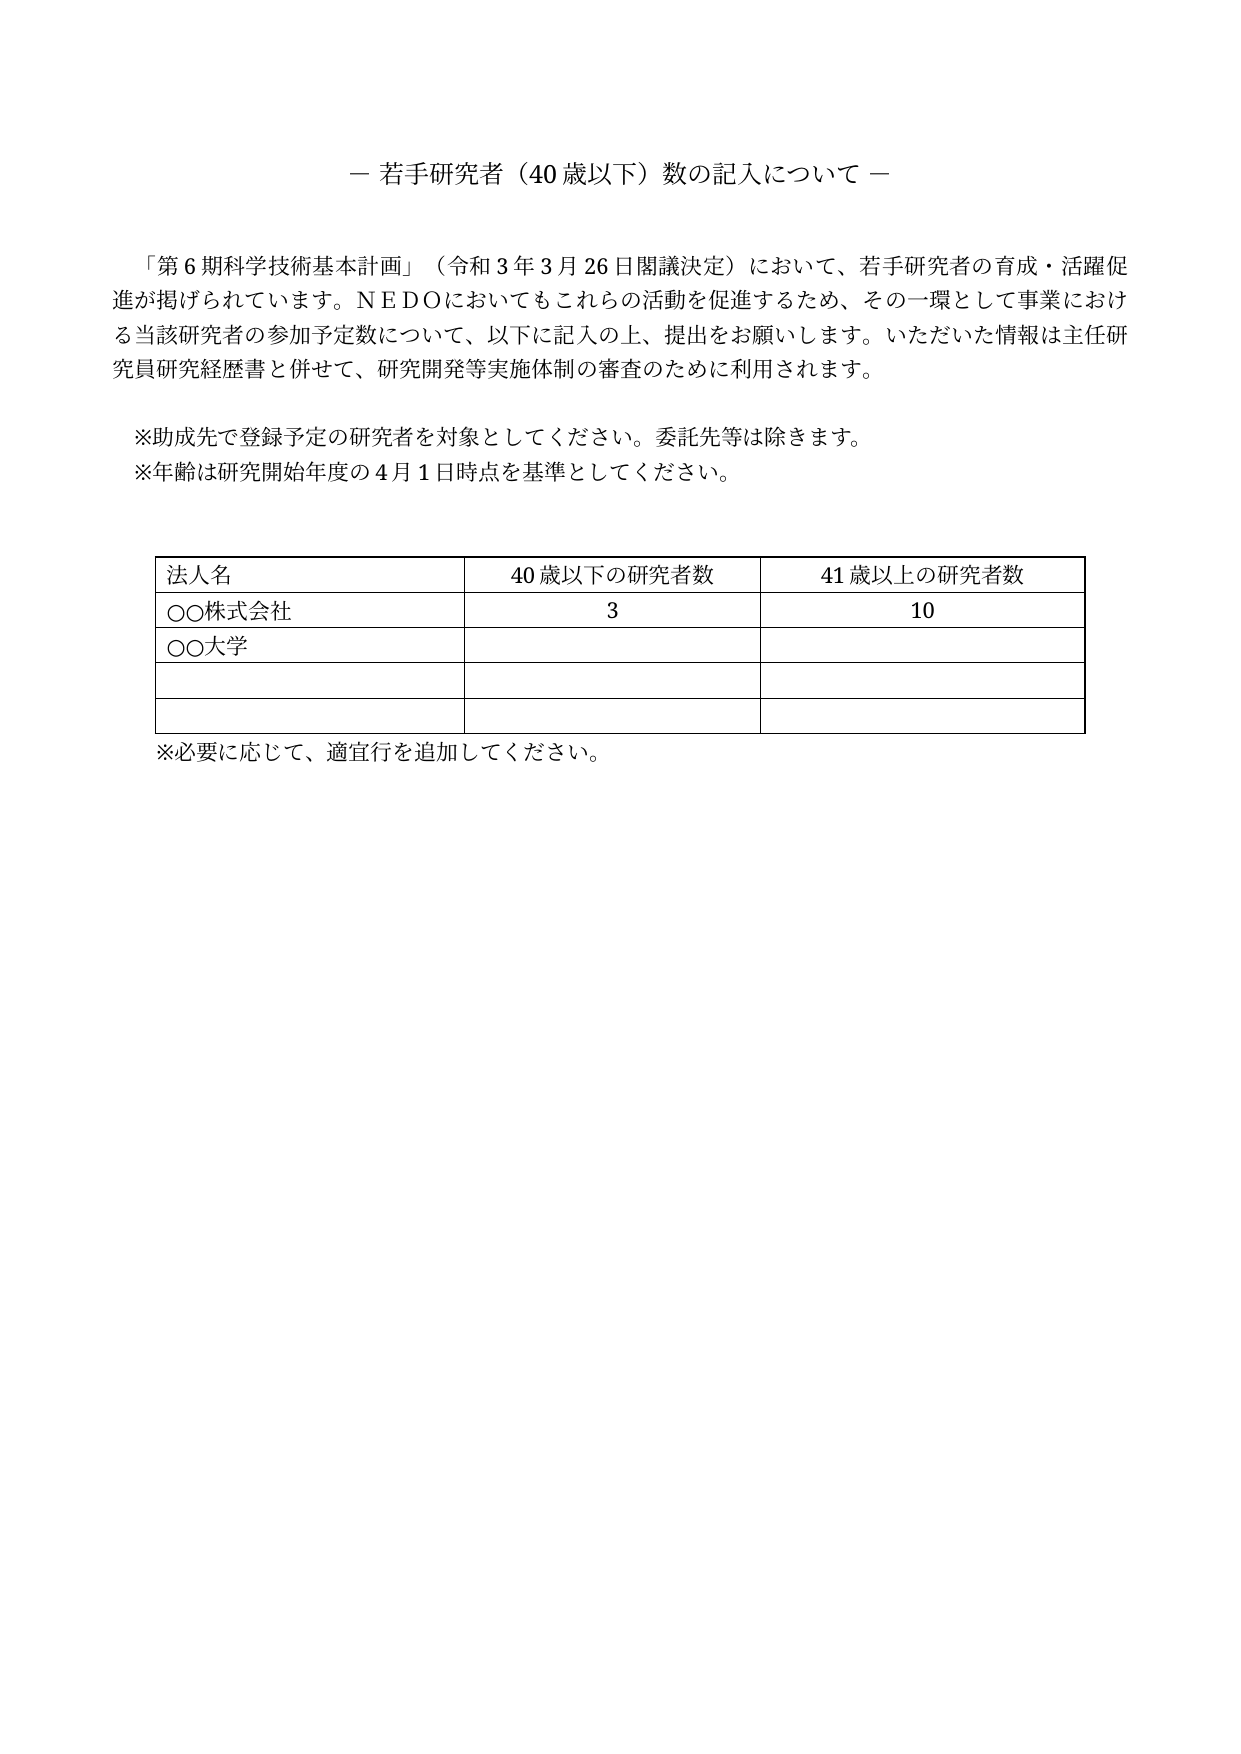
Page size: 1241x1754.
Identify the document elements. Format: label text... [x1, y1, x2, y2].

table_cell ○○株式会社 [156, 593, 464, 627]
table_cell [465, 699, 760, 733]
table_cell [465, 628, 760, 662]
table_cell 3 [465, 593, 760, 627]
text ※年齢は研究開始年度の4月1日時点を基準としてください。 [112, 453, 1128, 488]
text ※助成先で登録予定の研究者を対象としてください。委託先等は除きます。 [134, 419, 1128, 453]
table_cell [761, 628, 1084, 662]
table_header 41歳以上の研究者数 [761, 558, 1084, 592]
table_cell [465, 663, 760, 698]
table_cell [156, 663, 464, 698]
table_header 40歳以下の研究者数 [465, 558, 760, 592]
table_header 法人名 [156, 558, 464, 592]
text 「第6期科学技術基本計画」（令和3年3月26日閣議決定）において、若手研究者の育成・活躍促進が掲げられています。ＮＥＤＯにおいてもこれらの活動を促進するため、その一環として事業における当該研究者の参加予定数について、以下に記入の上、提出をお願いします。いただいた情報は主任研究員研究経歴書と併せて、研究開発等実施体制の審査のために利用されます。 [112, 248, 1128, 385]
text ※必要に応じて、適宜行を追加してください。 [112, 734, 1128, 768]
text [112, 98, 1128, 207]
table_cell [761, 699, 1084, 733]
table_cell 10 [761, 593, 1084, 627]
table_cell [156, 699, 464, 733]
table_cell [761, 663, 1084, 698]
table_cell ○○大学 [156, 628, 464, 662]
